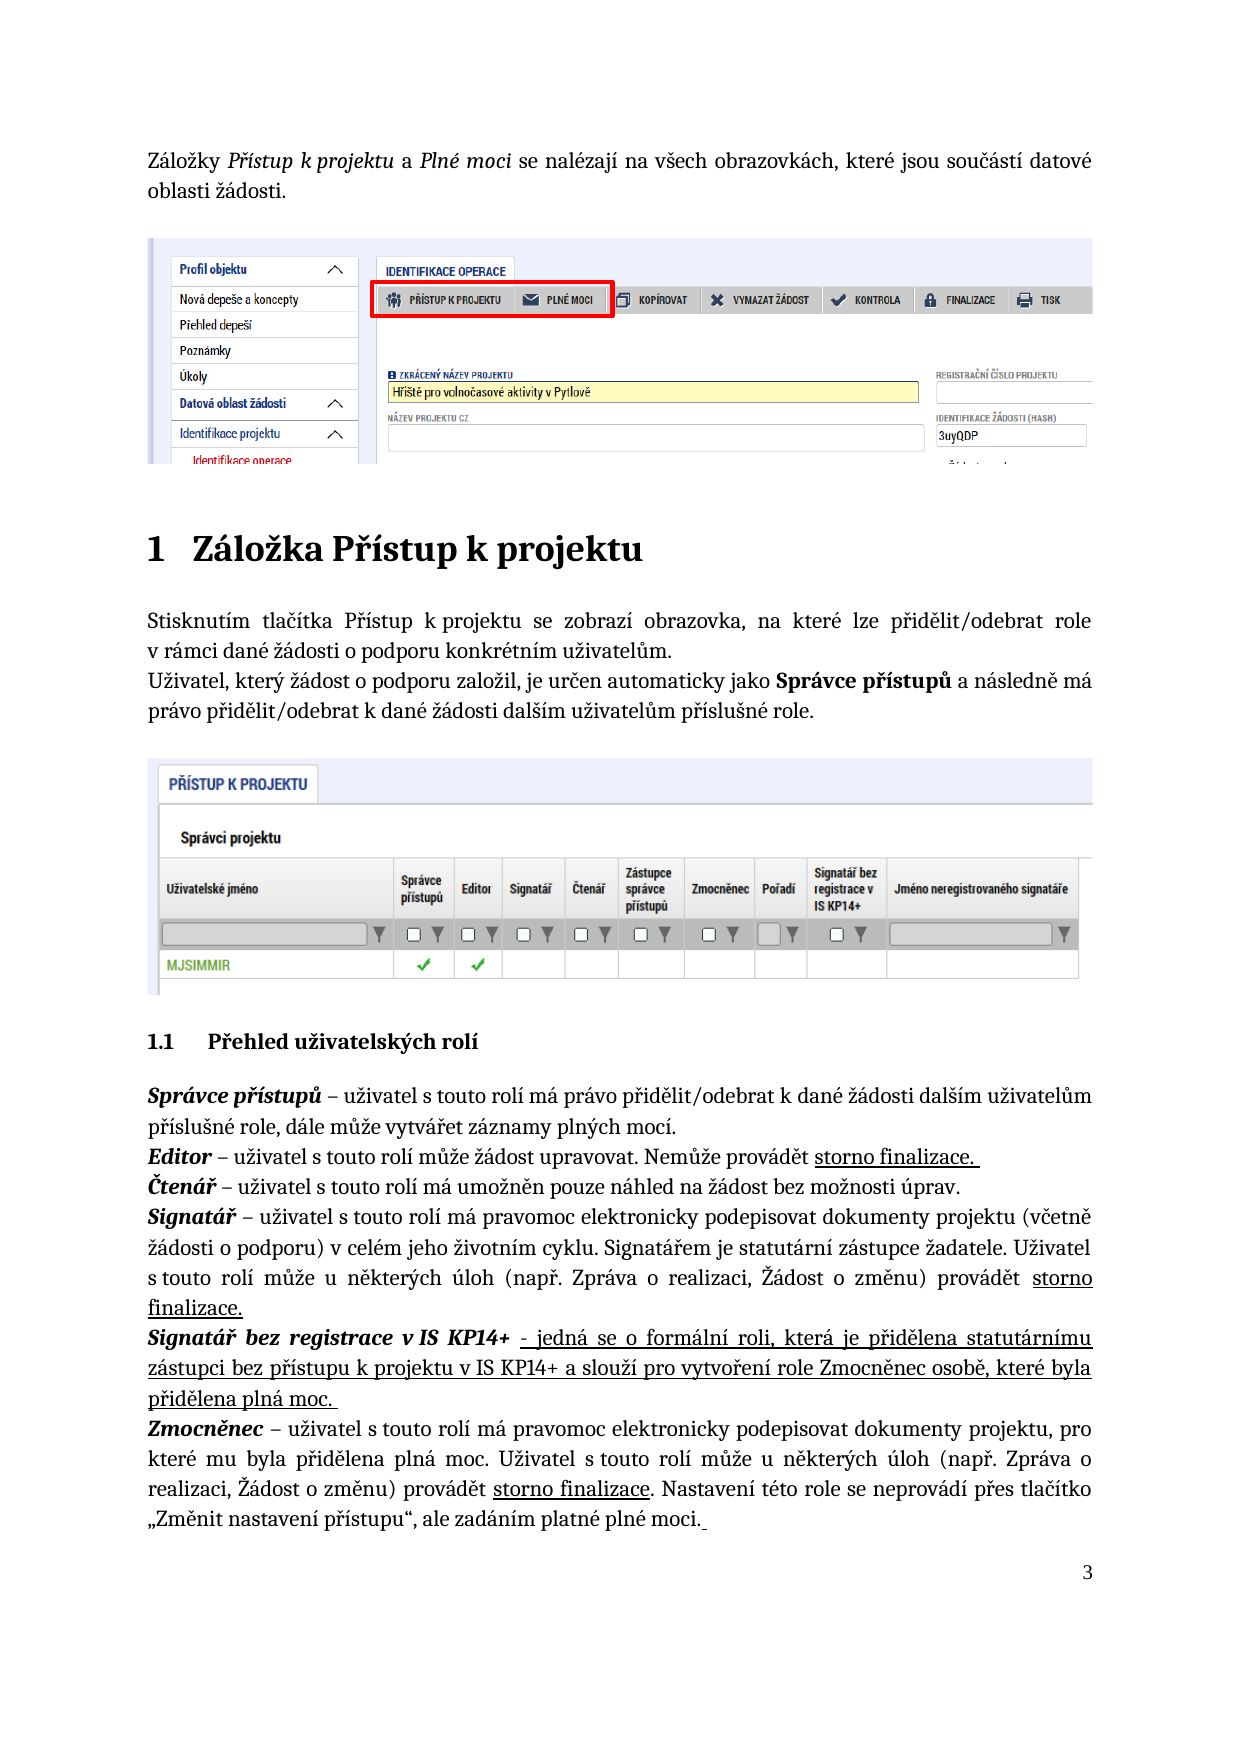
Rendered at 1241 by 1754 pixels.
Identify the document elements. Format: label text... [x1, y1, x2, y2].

text Záložky Přístup k projektu a Plné moci se nalézají na všech obrazovkách, které jsou součástí datové oblasti žádosti. [148, 148, 1092, 204]
subtitle Přehled uživatelských rolí [148, 1029, 1092, 1055]
text Zmocněnec – uživatel s touto rolí má pravomoc elektronicky podepisovat dokumenty projektu, pro které mu byla přidělena plná moc. Uživatel s touto rolí může u některých úloh (např. Zpráva o realizaci, Žádost o změnu) provádět storno finalizace. Nastavení této role se neprovádí přes tlačítko „Změnit nastavení přístupu“, ale zadáním platné plné moci. [148, 1416, 1092, 1533]
text Stisknutím tlačítka Přístup k projektu se zobrazí obrazovka, na které lze přidělit/odebrat role v rámci dané žádosti o podporu konkrétním uživatelům. [148, 608, 1092, 664]
text Signatář bez registrace v IS KP14+ - jedná se o formální roli, která je přidělena statutárnímu zástupci bez přístupu k projektu v IS KP14+ a slouží pro vytvoření role Zmocněnec osobě, které byla přidělena plná moc. [148, 1325, 1092, 1378]
text Signatář – uživatel s touto rolí má pravomoc elektronicky podepisovat dokumenty projektu (včetně žádosti o podporu) v celém jeho životním cyklu. Signatářem je statutární zástupce žadatele. Uživatel s touto rolí může u některých úloh (např. Zpráva o realizaci, Žádost o změnu) provádět storno finalizace. [148, 1204, 1092, 1321]
text Uživatel, který žádost o podporu založil, je určen automaticky jako Správce přístupů a následně má právo přidělit/odebrat k dané žádosti dalším uživatelům příslušné role. [148, 668, 1092, 725]
text Správce přístupů – uživatel s touto rolí má právo přidělit/odebrat k dané žádosti dalším uživatelům příslušné role, dále může vytvářet záznamy plných mocí. [148, 1083, 1092, 1140]
picture [147, 758, 1093, 995]
text Čtenář – uživatel s touto rolí má umožněn pouze náhled na žádost bez možnosti úprav. [148, 1174, 1092, 1200]
picture [147, 238, 1093, 464]
text Signatář bez registrace v IS KP14+ - jedná se o formální roli, která je přidělena statutárnímu zástupci bez přístupu k projektu v IS KP14+ a slouží pro vytvoření role Zmocněnec osobě, které byla přidělena plná moc. [148, 1379, 1092, 1412]
text Editor – uživatel s touto rolí může žádost upravovat. Nemůže provádět storno finalizace. [148, 1144, 1092, 1170]
subtitle Záložka Přístup k projektu [148, 528, 1092, 571]
